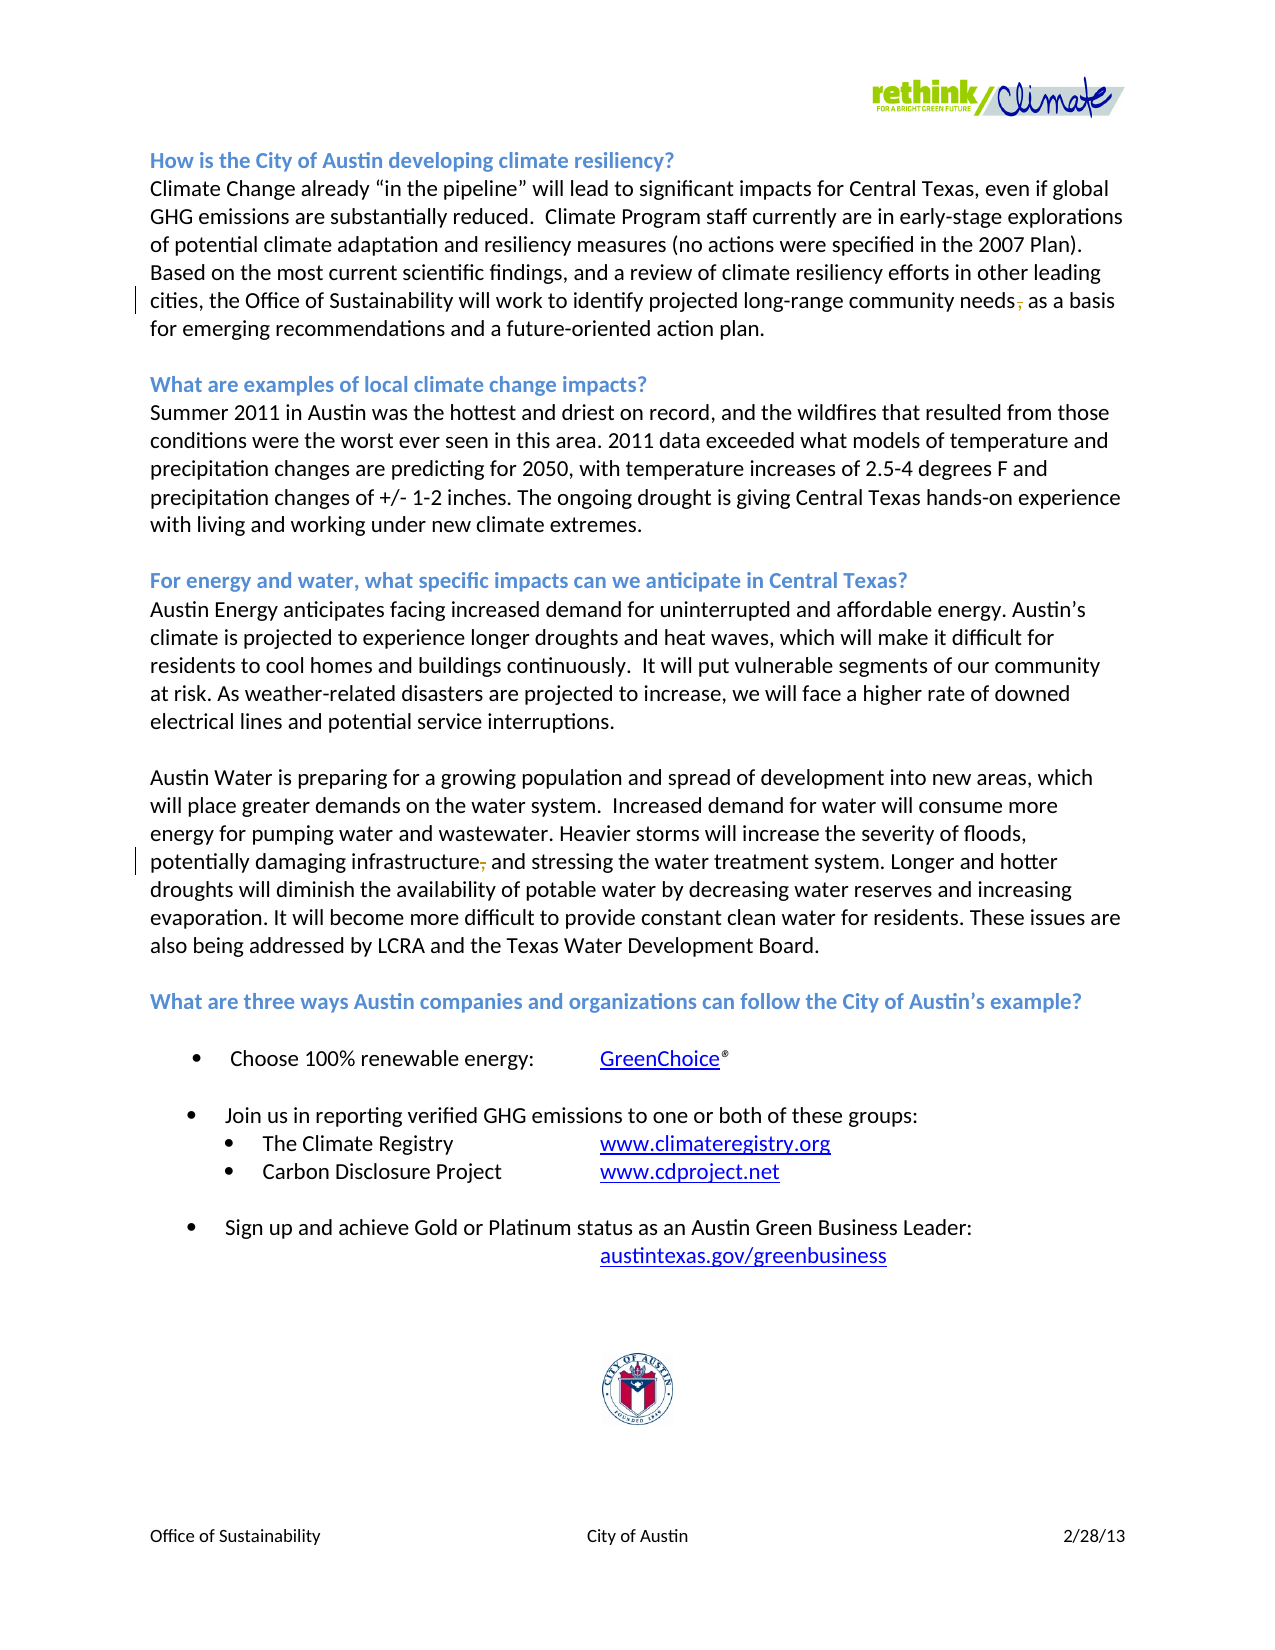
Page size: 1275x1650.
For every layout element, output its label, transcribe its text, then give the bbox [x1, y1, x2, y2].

list The Climate Registry www.climateregistry.org [225, 1129, 1125, 1157]
text What are examples of local climate change impacts? [150, 371, 1125, 398]
text Austin Energy anticipates facing increased demand for uninterrupted and affordable energy. Austin’s climate is projected to experience longer droughts and heat waves, which will make it difficult for residents to cool homes and buildings continuously. It will put vulnerable segments of our community at risk. As weather-related disasters are projected to increase, we will face a higher rate of downed electrical lines and potential service interruptions. [150, 595, 1125, 735]
list Sign up and achieve Gold or Platinum status as an Austin Green Business Leader: [187, 1213, 1125, 1241]
list Join us in reporting verified GHG emissions to one or both of these groups: [187, 1101, 1125, 1129]
text What are three ways Austin companies and organizations can follow the City of Austin’s example? [150, 987, 1125, 1015]
text Summer 2011 in Austin was the hottest and driest on record, and the wildfires that resulted from those conditions were the worst ever seen in this area. 2011 data exceeded what models of temperature and precipitation changes are predicting for 2050, with temperature increases of 2.5-4 degrees F and precipitation changes of +/- 1-2 inches. The ongoing drought is giving Central Texas hands-on experience with living and working under new climate extremes. [150, 398, 1125, 539]
subtitle Choose 100% renewable energy: GreenChoice® [193, 1044, 1125, 1072]
picture [602, 1353, 673, 1425]
text For energy and water, what specific impacts can we anticipate in Central Texas? [150, 567, 1125, 595]
picture [872, 75, 1125, 119]
text How is the City of Austin developing climate resiliency? [150, 146, 1125, 174]
text Climate Change already “in the pipeline” will lead to significant impacts for Central Texas, even if global GHG emissions are substantially reduced. Climate Program staff currently are in early-stage explorations of potential climate adaptation and resiliency measures (no actions were specified in the 2007 Plan). Based on the most current scientific findings, and a review of climate resiliency efforts in other leading cities, the Office of Sustainability will work to identify projected long-range community needs as a basis for emerging recommendations and a future-oriented action plan. [150, 174, 1125, 342]
text austintexas.gov/greenbusiness [150, 1241, 1125, 1269]
list Carbon Disclosure Project www.cdproject.net [225, 1157, 1125, 1185]
text Austin Water is preparing for a growing population and spread of development into new areas, which will place greater demands on the water system. Increased demand for water will consume more energy for pumping water and wastewater. Heavier storms will increase the severity of floods, potentially damaging infrastructure and stressing the water treatment system. Longer and hotter droughts will diminish the availability of potable water by decreasing water reserves and increasing evaporation. It will become more difficult to provide constant clean water for residents. These issues are also being addressed by LCRA and the Texas Water Development Board. [150, 763, 1125, 959]
